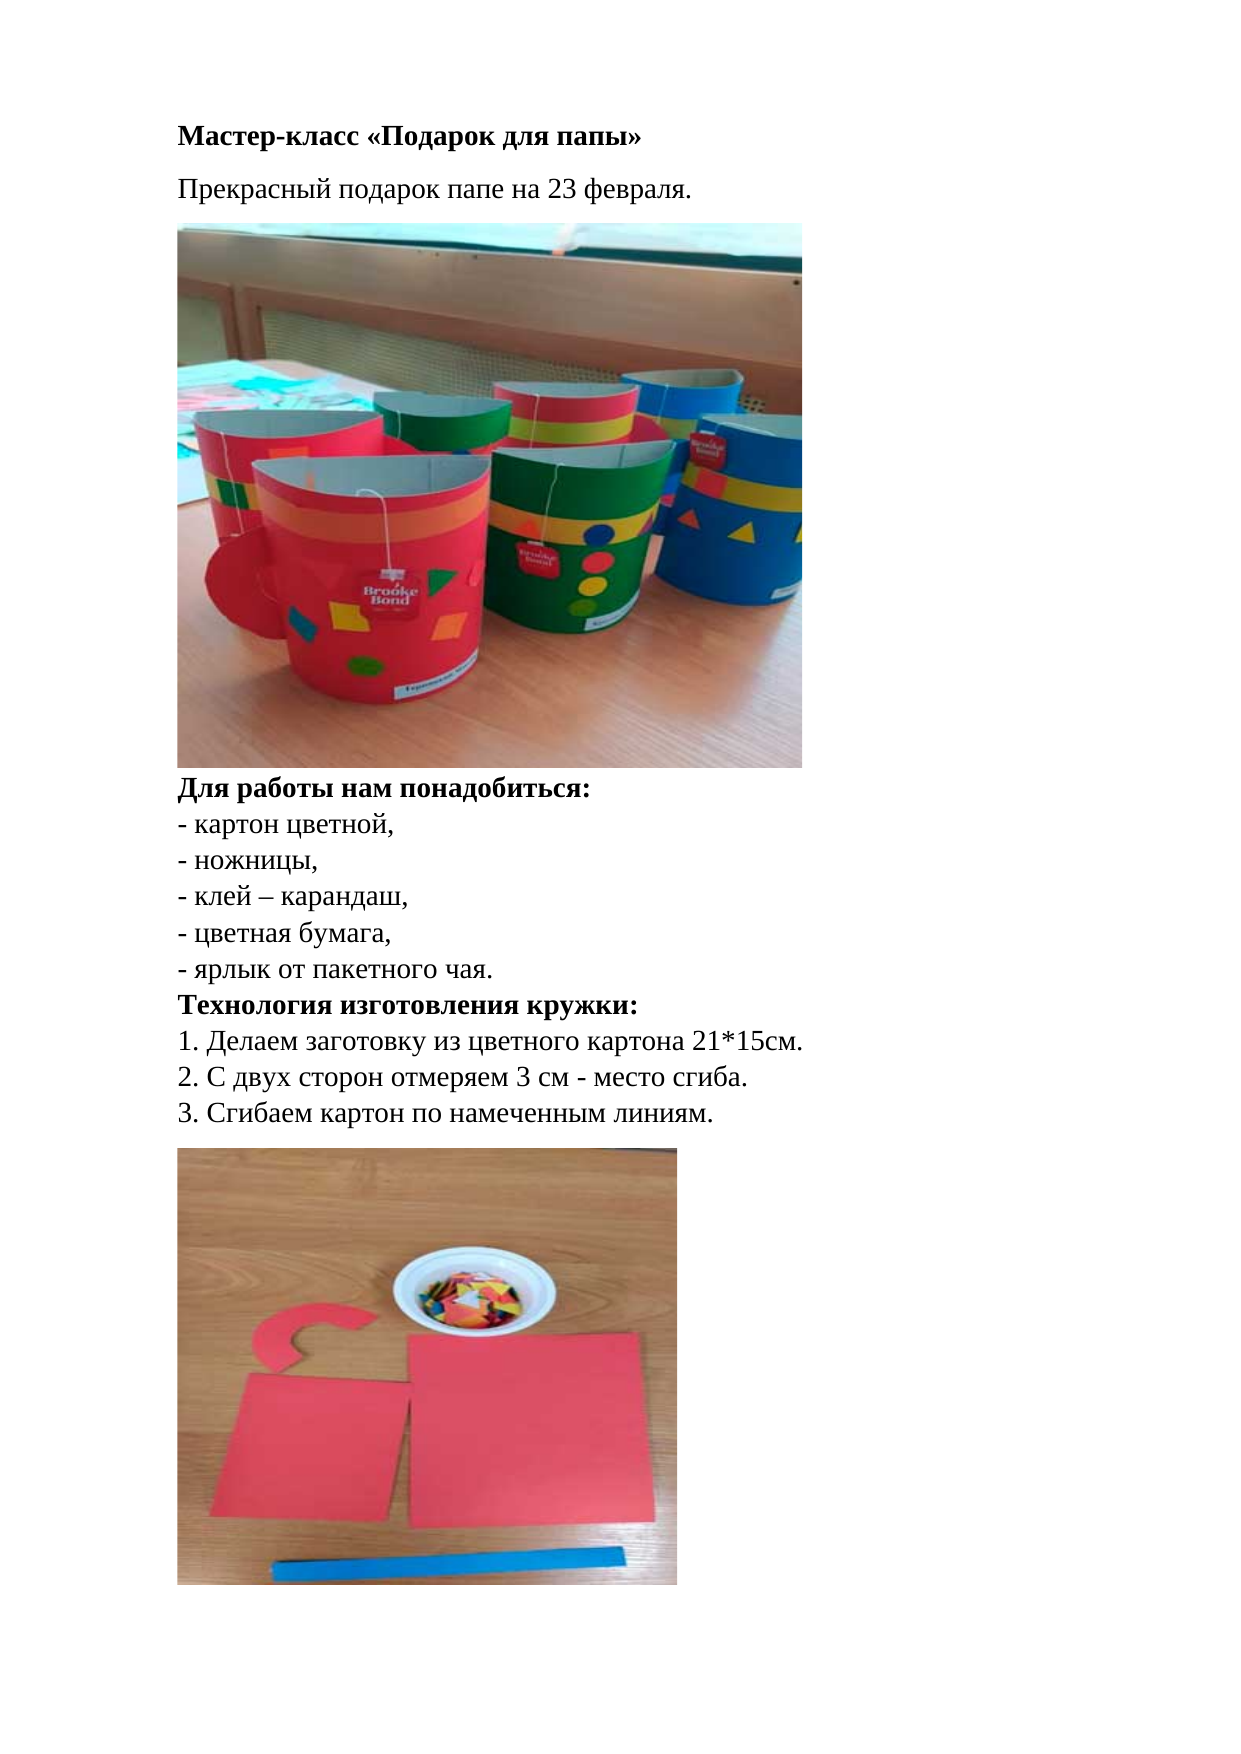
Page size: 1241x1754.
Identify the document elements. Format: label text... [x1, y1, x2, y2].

picture [177, 1148, 678, 1585]
text Прекрасный подарок папе на 23 февраля. [177, 171, 1152, 204]
text Мастер-класс «Подарок для папы» [177, 118, 1152, 152]
picture [177, 223, 803, 768]
